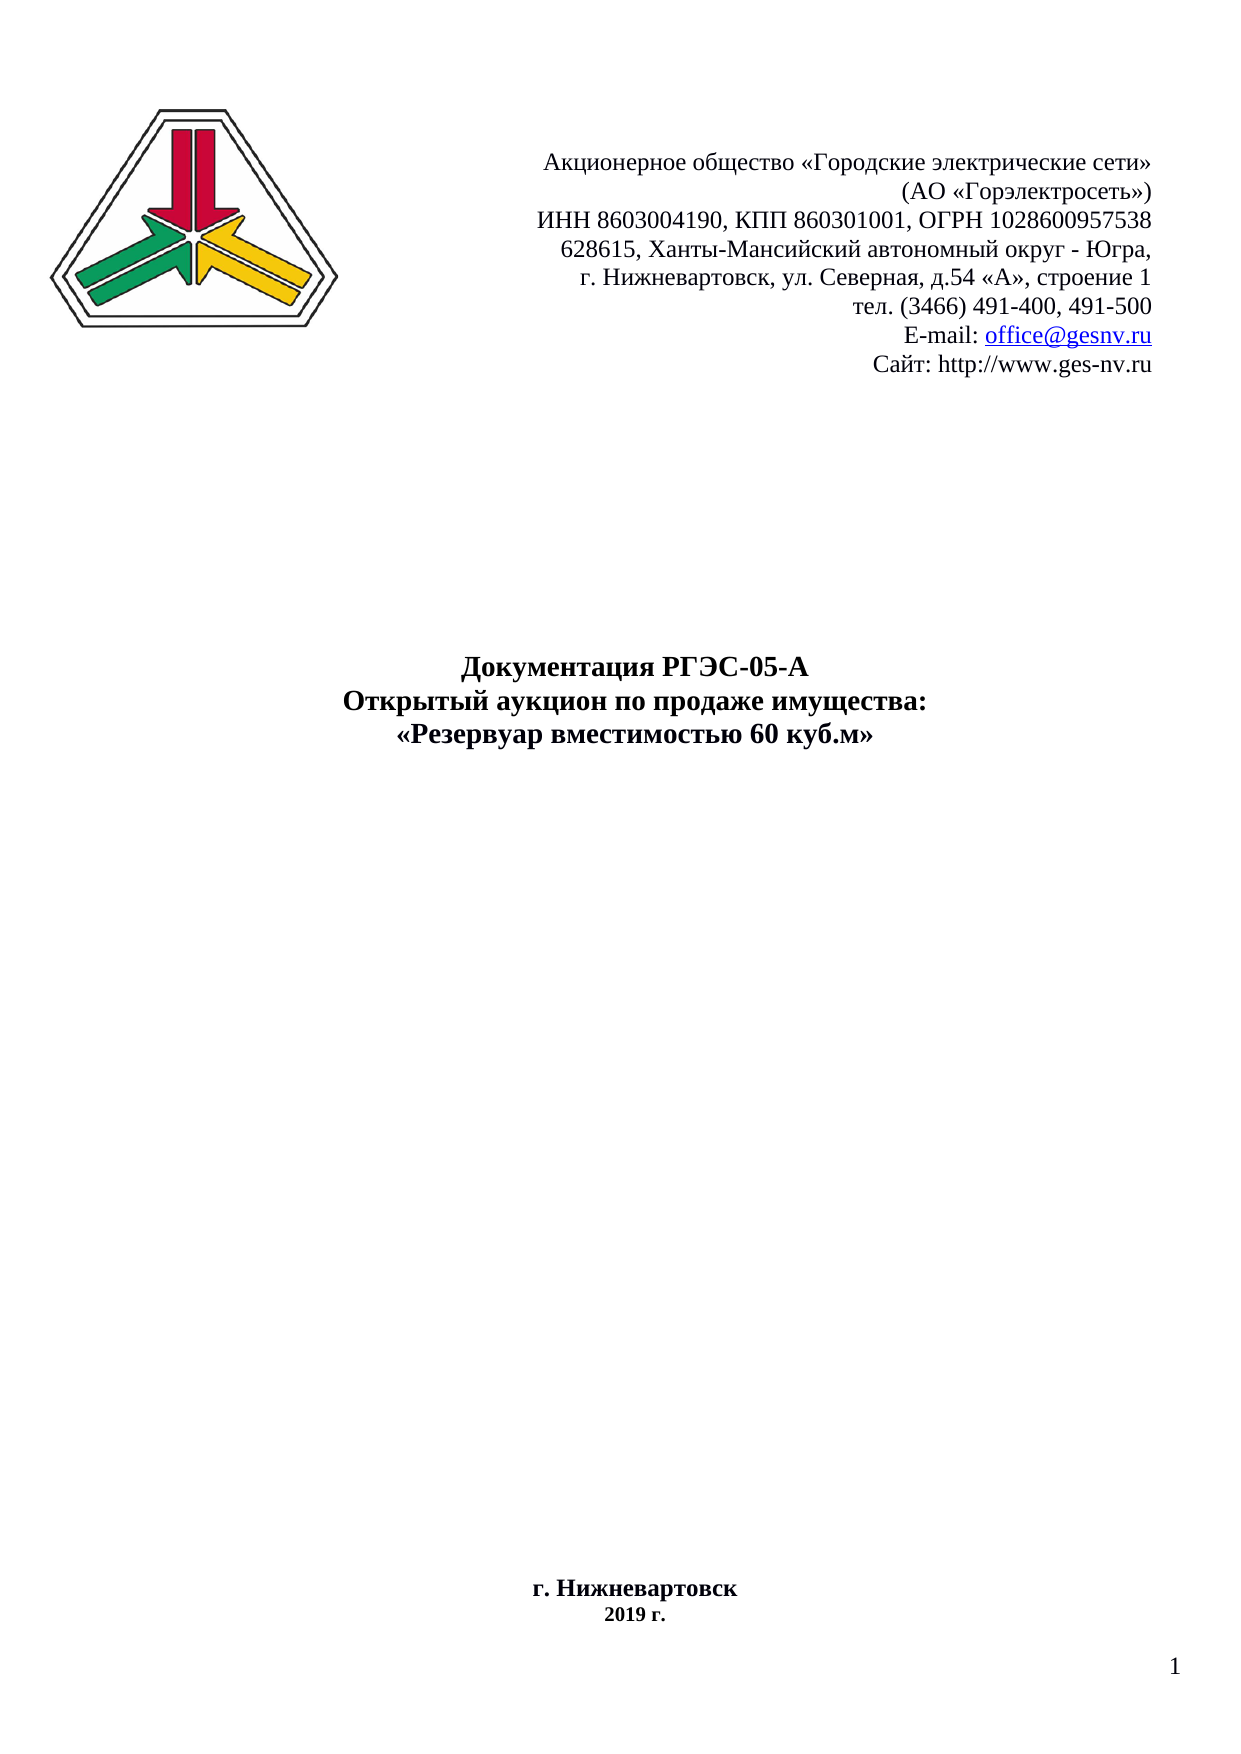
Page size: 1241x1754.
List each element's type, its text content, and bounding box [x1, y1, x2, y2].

text (АО «Горэлектросеть») [339, 176, 1152, 205]
text 2019 г. [89, 1602, 1181, 1626]
text Сайт: http://www.ges-nv.ru [89, 349, 1152, 377]
text ИНН 8603004190, КПП 860301001, ОГРН 1028600957538 [339, 205, 1152, 234]
text «Резервуар вместимостью 60 куб.м» [89, 716, 1181, 750]
text тел. (3466) 491-400, 491-500 [339, 291, 1152, 320]
text г. Нижневартовск, ул. Северная, д.54 «А», строение 1 [339, 262, 1152, 291]
text Открытый аукцион по продаже имущества: [89, 683, 1181, 716]
text Документация РГЭС-05-А [89, 649, 1181, 683]
text 628615, Ханты-Мансийский автономный округ - Югра, [339, 234, 1152, 262]
text E-mail: office@gesnv.ru [89, 320, 1152, 349]
text г. Нижневартовск [89, 1573, 1181, 1602]
picture [47, 102, 339, 337]
text Акционерное общество «Городские электрические сети» [339, 147, 1152, 176]
